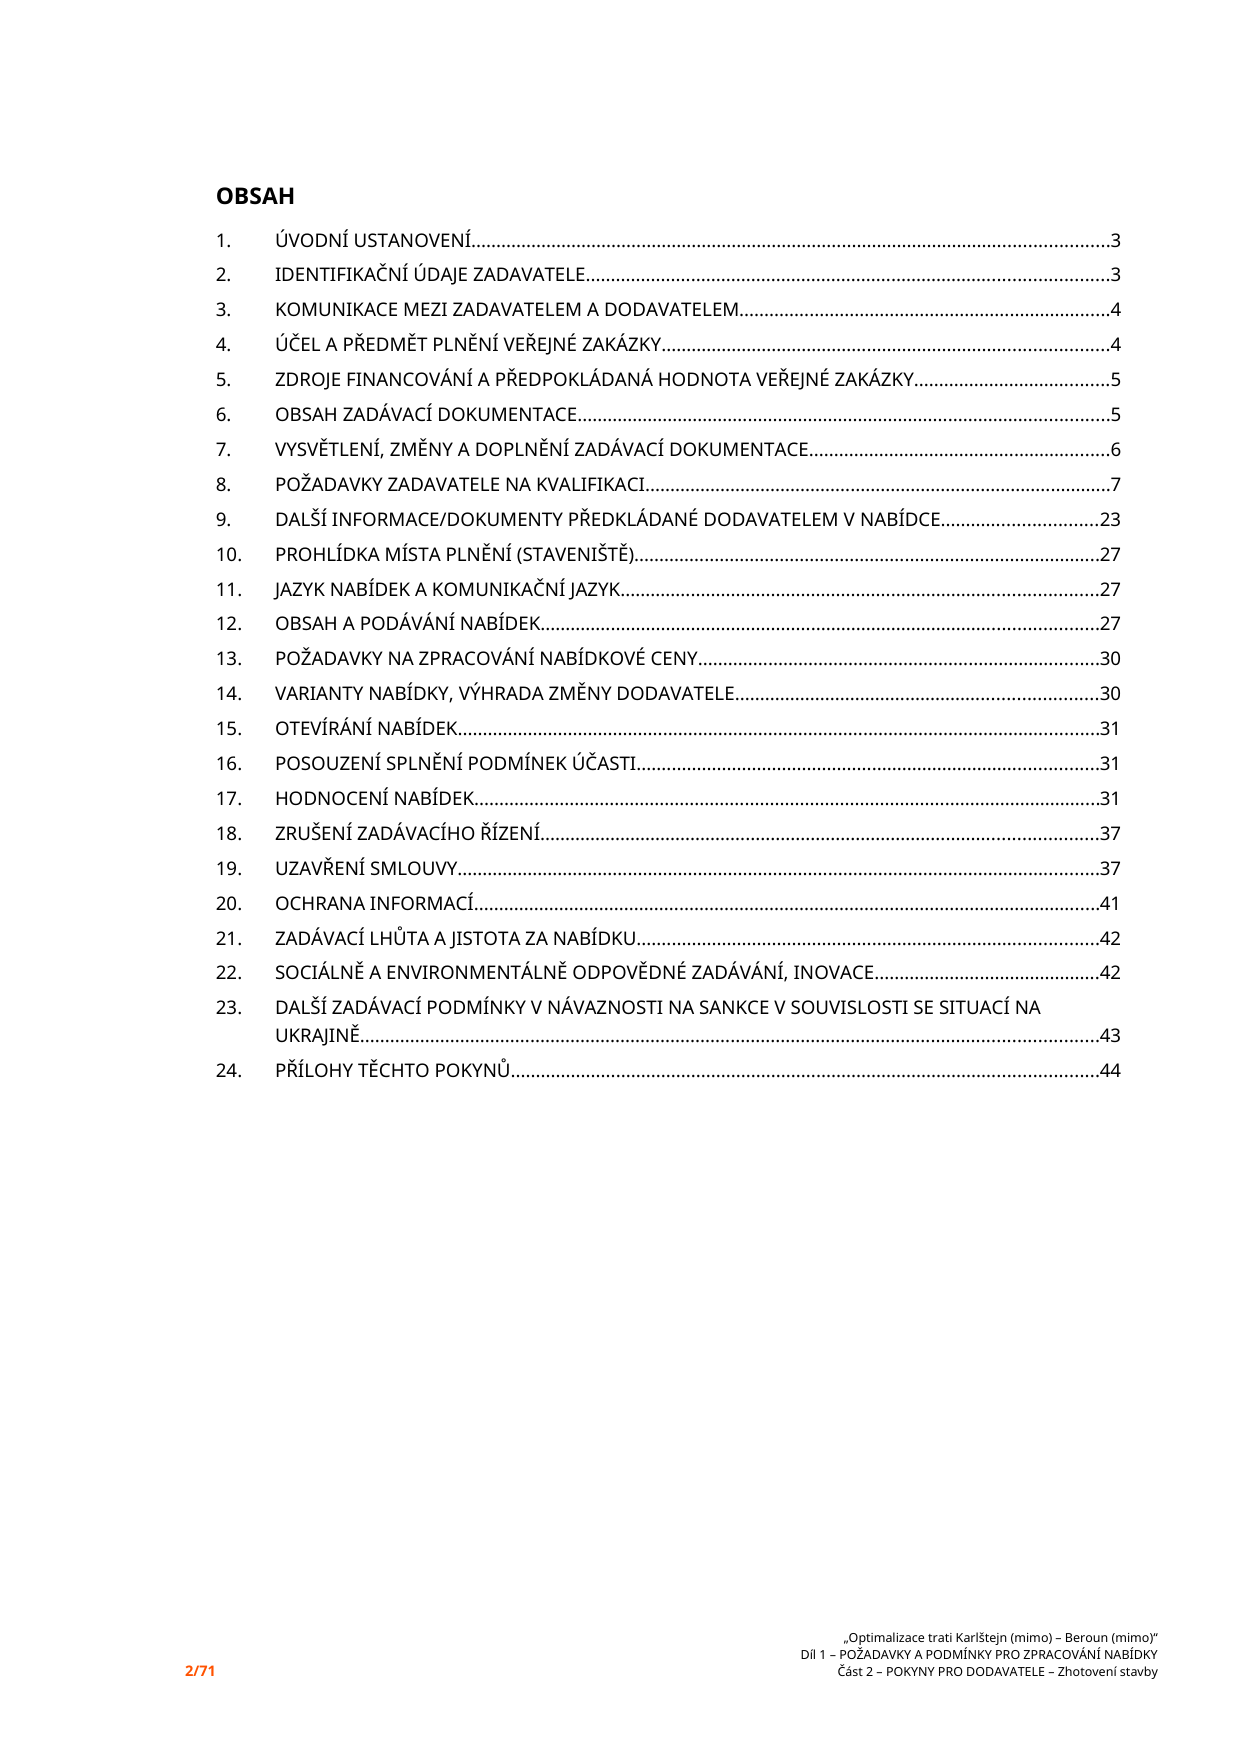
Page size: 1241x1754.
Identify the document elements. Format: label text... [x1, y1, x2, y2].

text 21. ZADÁVACÍ LHŮTA A JISTOTA ZA NABÍDKU 42 [216, 925, 1122, 950]
text 10. PROHLÍDKA MÍSTA PLNĚNÍ (STAVENIŠTĚ) 27 [216, 541, 1122, 566]
text 2. IDENTIFIKAČNÍ ÚDAJE ZADAVATELE 3 [216, 262, 1122, 287]
text 22. SOCIÁLNĚ A ENVIRONMENTÁLNĚ ODPOVĚDNÉ ZADÁVÁNÍ, INOVACE 42 [216, 960, 1122, 985]
text 7. VYSVĚTLENÍ, ZMĚNY a DOPLNĚNÍ ZADÁVACÍ DOKUMENTACE 6 [216, 436, 1122, 462]
text 6. OBSAH ZADÁVACÍ DOKUMENTACE 5 [216, 401, 1122, 427]
text 11. JAZYK NABÍDEK A KOMUNIKAČNÍ JAZYK 27 [216, 576, 1122, 601]
text 3. KOMUNIKACE MEZI ZADAVATELEM a DODAVATELEM 4 [216, 297, 1122, 322]
text 8. POŽADAVKY ZADAVATELE NA KVALIFIKACI 7 [216, 471, 1122, 497]
text 20. OCHRANA INFORMACÍ 41 [216, 890, 1122, 915]
text 4. ÚČEL a PŘEDMĚT PLNĚNÍ VEŘEJNÉ ZAKÁZKY 4 [216, 332, 1122, 357]
text 16. POSOUZENÍ SPLNĚNÍ PODMÍNEK ÚČASTI 31 [216, 750, 1122, 776]
text 14. VARIANTY NABÍDKY, VÝHRADA ZMĚNY DODAVATELE 30 [216, 681, 1122, 706]
text 24. PŘÍLOHY TĚCHTO POKYNŮ 44 [216, 1057, 1122, 1082]
text 19. UZAVŘENÍ SMLOUVY 37 [216, 855, 1122, 881]
text 17. HODNOCENÍ NABÍDEK 31 [216, 785, 1122, 811]
text 13. POŽADAVKY NA ZPRACOVÁNÍ NABÍDKOVÉ CENY 30 [216, 646, 1122, 671]
text 18. ZRUŠENÍ ZADÁVACÍHO ŘÍZENÍ 37 [216, 820, 1122, 846]
text 15. OTEVÍRÁNÍ NABÍDEK 31 [216, 715, 1122, 741]
text 12. OBSAH a PODÁVÁNÍ NABÍDEK 27 [216, 611, 1122, 636]
text 5. ZDROJE FINANCOVÁNÍ a PŘEDPOKLÁDANÁ HODNOTA VEŘEJNÉ ZAKÁZKY 5 [216, 366, 1122, 392]
text Obsah [216, 180, 1122, 211]
text 9. DALŠÍ INFORMACE/DOKUMENTY PŘEDKLÁDANÉ DODAVATELEM v NABÍDCE 23 [216, 506, 1122, 532]
text 1. ÚVODNÍ USTANOVENÍ 3 [216, 227, 1122, 252]
text 23. Další zadávací podmínky v návaznosti na sankce v souvislosti se situací na Ukrajině 43 [216, 994, 1122, 1048]
